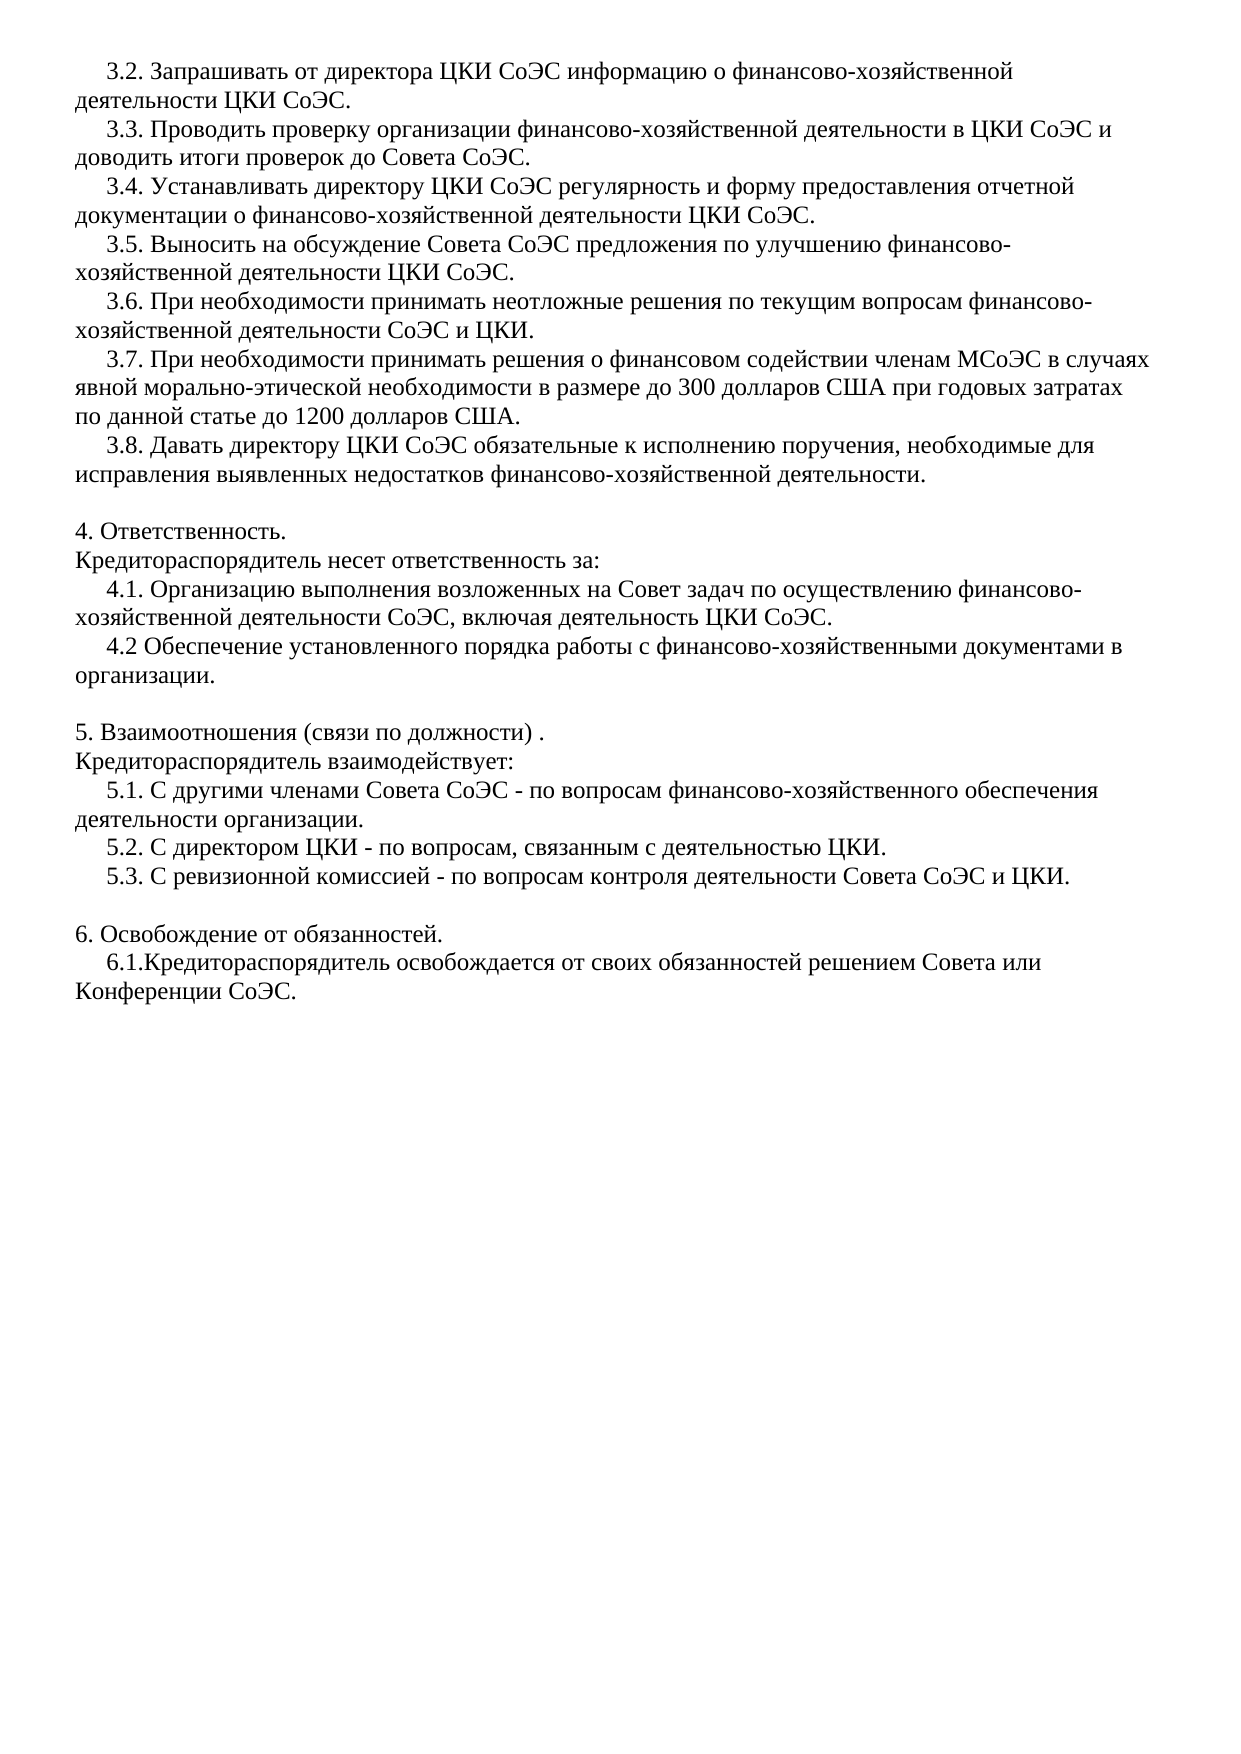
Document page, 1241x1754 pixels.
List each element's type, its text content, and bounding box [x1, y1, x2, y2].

text 5. Взаимоотношения (связи по должности) . [75, 717, 1152, 746]
text 4. Ответственность. [75, 516, 1152, 545]
text 3.3. Проводить проверку организации финансово-хозяйственной деятельности в ЦКИ СоЭС и доводить итоги проверок до Совета СоЭС. [75, 114, 1152, 171]
text Кредитораспорядитель несет ответственность за: [75, 545, 1152, 574]
text 4.2 Обеспечение установленного порядка работы с финансово-хозяйственными документами в организации. [75, 631, 1152, 689]
text 3.8. Давать директору ЦКИ СоЭС обязательные к исполнению поручения, необходимые для исправления выявленных недостатков финансово-хозяйственной деятельности. [75, 430, 1152, 487]
text 3.7. При необходимости принимать решения о финансовом содействии членам МСоЭС в случаях явной морально-этической необходимости в размере до 300 долларов США при годовых затратах по данной статье до 1200 долларов США. [75, 344, 1152, 430]
text 3.6. При необходимости принимать неотложные решения по текущим вопросам финансово-хозяйственной деятельности СоЭС и ЦКИ. [75, 286, 1152, 344]
text 5.1. С другими членами Совета СоЭС - по вопросам финансово-хозяйственного обеспечения деятельности организации. [75, 775, 1152, 832]
text Кредитораспорядитель взаимодействует: [75, 746, 1152, 775]
text 6.1.Кредитораспорядитель освобождается от своих обязанностей решением Совета или Конференции СоЭС. [75, 947, 1152, 1005]
text 3.4. Устанавливать директору ЦКИ СоЭС регулярность и форму предоставления отчетной документации о финансово-хозяйственной деятельности ЦКИ СоЭС. [75, 171, 1152, 229]
text 3.5. Выносить на обсуждение Совета СоЭС предложения по улучшению финансово-хозяйственной деятельности ЦКИ СоЭС. [75, 229, 1152, 286]
text 6. Освобождение от обязанностей. [75, 919, 1152, 947]
text 5.3. С ревизионной комиссией - по вопросам контроля деятельности Совета СоЭС и ЦКИ. [75, 861, 1152, 890]
text 5.2. С директором ЦКИ - по вопросам, связанным с деятельностью ЦКИ. [75, 832, 1152, 861]
text 3.2. Запрашивать от директора ЦКИ СоЭС информацию о финансово-хозяйственной деятельности ЦКИ СоЭС. [75, 56, 1152, 114]
text 4.1. Организацию выполнения возложенных на Совет задач по осуществлению финансово-хозяйственной деятельности СоЭС, включая деятельность ЦКИ СоЭС. [75, 574, 1152, 631]
